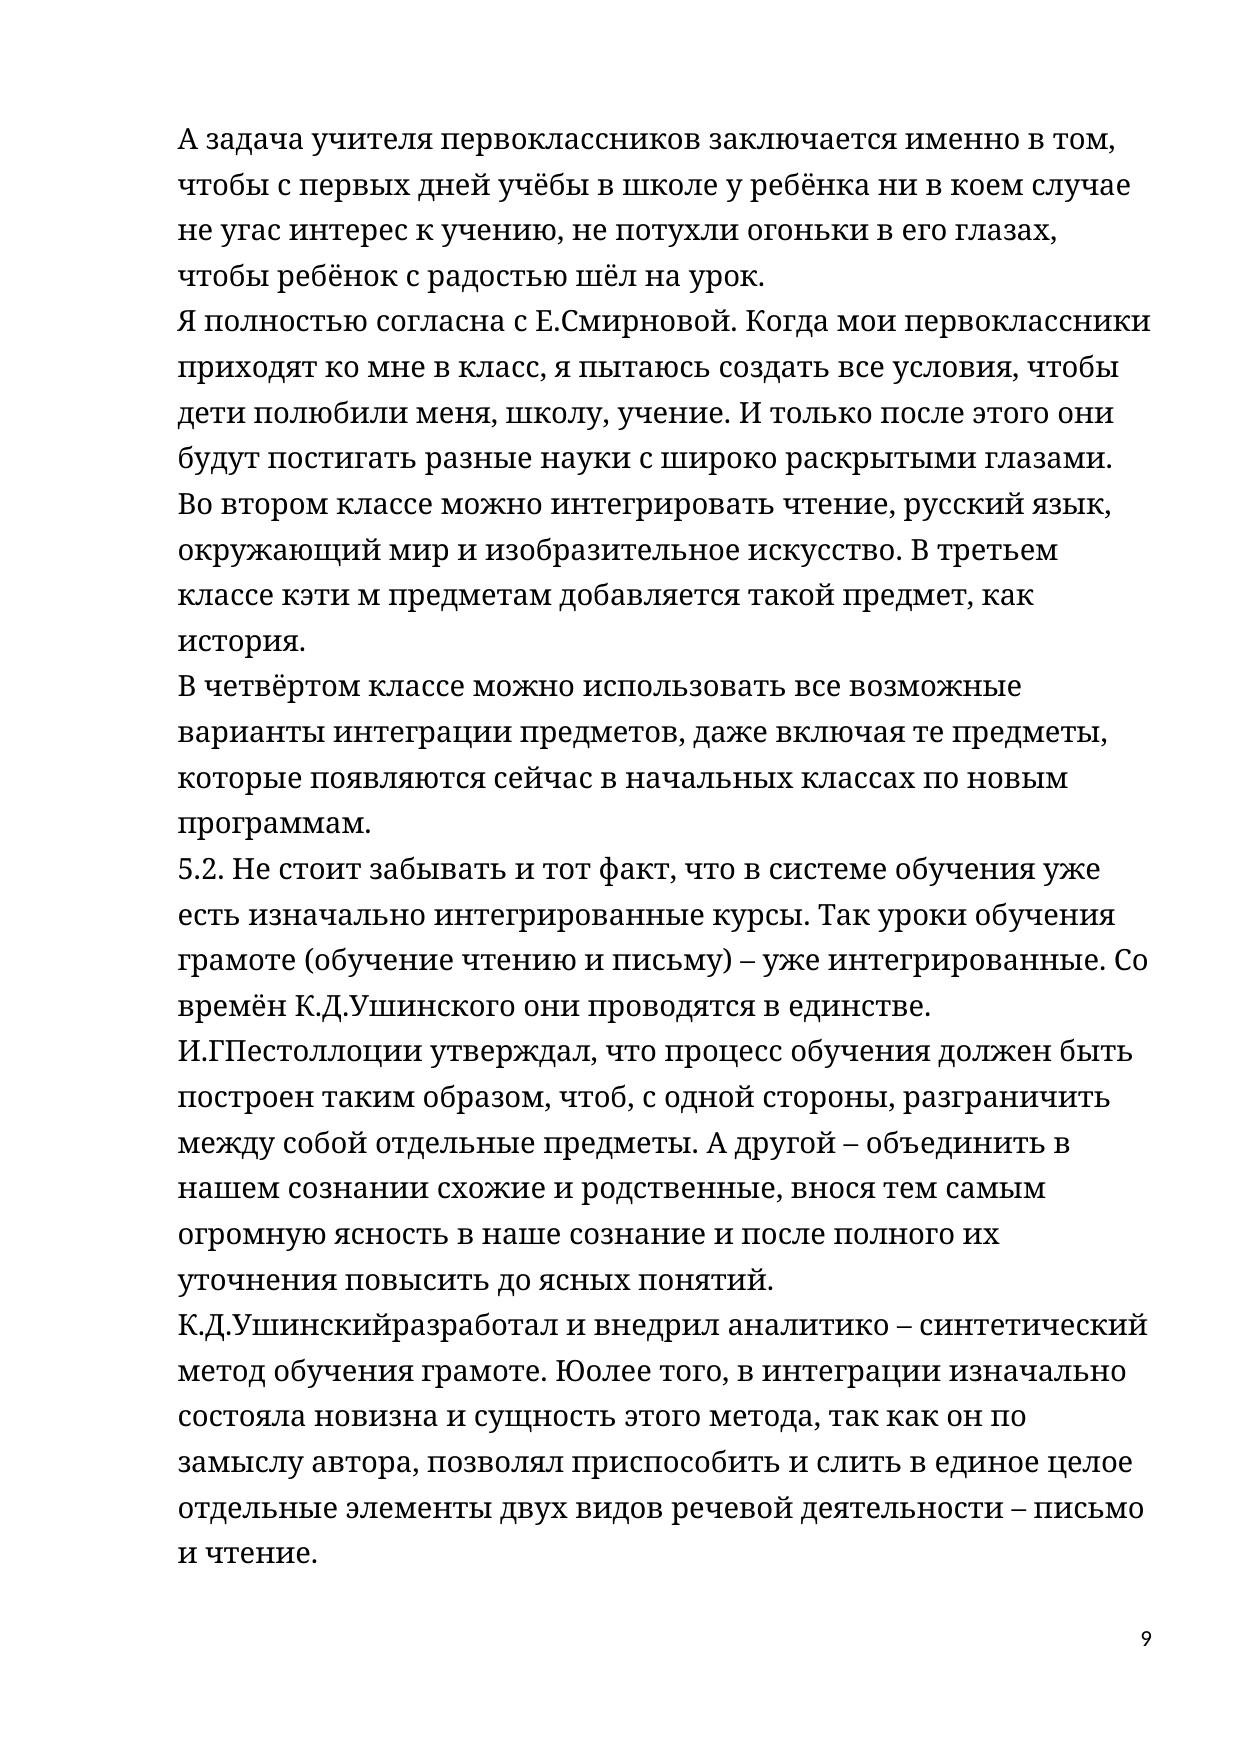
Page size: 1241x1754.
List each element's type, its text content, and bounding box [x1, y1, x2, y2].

text А задача учителя первоклассников заключается именно в том, чтобы с первых дней учёбы в школе у ребёнка ни в коем случае не угас интерес к учению, не потухли огоньки в его глазах, чтобы ребёнок с радостью шёл на урок. [177, 118, 1152, 295]
text 5.2. Не стоит забывать и тот факт, что в системе обучения уже есть изначально интегрированные курсы. Так уроки обучения грамоте (обучение чтению и письму) – уже интегрированные. Со времён К.Д.Ушинского они проводятся в единстве. [177, 848, 1152, 1025]
text Я полностью согласна с Е.Смирновой. Когда мои первоклассники приходят ко мне в класс, я пытаюсь создать все условия, чтобы дети полюбили меня, школу, учение. И только после этого они будут постигать разные науки с широко раскрытыми глазами. [177, 301, 1152, 477]
text Во втором классе можно интегрировать чтение, русский язык, окружающий мир и изобразительное искусство. В третьем классе кэти м предметам добавляется такой предмет, как история. [177, 483, 1152, 660]
text К.Д.Ушинскийразработал и внедрил аналитико – синтетический метод обучения грамоте. Юолее того, в интеграции изначально состояла новизна и сущность этого метода, так как он по замыслу автора, позволял приспособить и слить в единое целое отдельные элементы двух видов речевой деятельности – письмо и чтение. [177, 1304, 1152, 1572]
text В четвёртом классе можно использовать все возможные варианты интеграции предметов, даже включая те предметы, которые появляются сейчас в начальных классах по новым программам. [177, 666, 1152, 842]
text И.ГПестоллоции утверждал, что процесс обучения должен быть построен таким образом, чтоб, с одной стороны, разграничить между собой отдельные предметы. А другой – объединить в нашем сознании схожие и родственные, внося тем самым огромную ясность в наше сознание и после полного их уточнения повысить до ясных понятий. [177, 1031, 1152, 1298]
